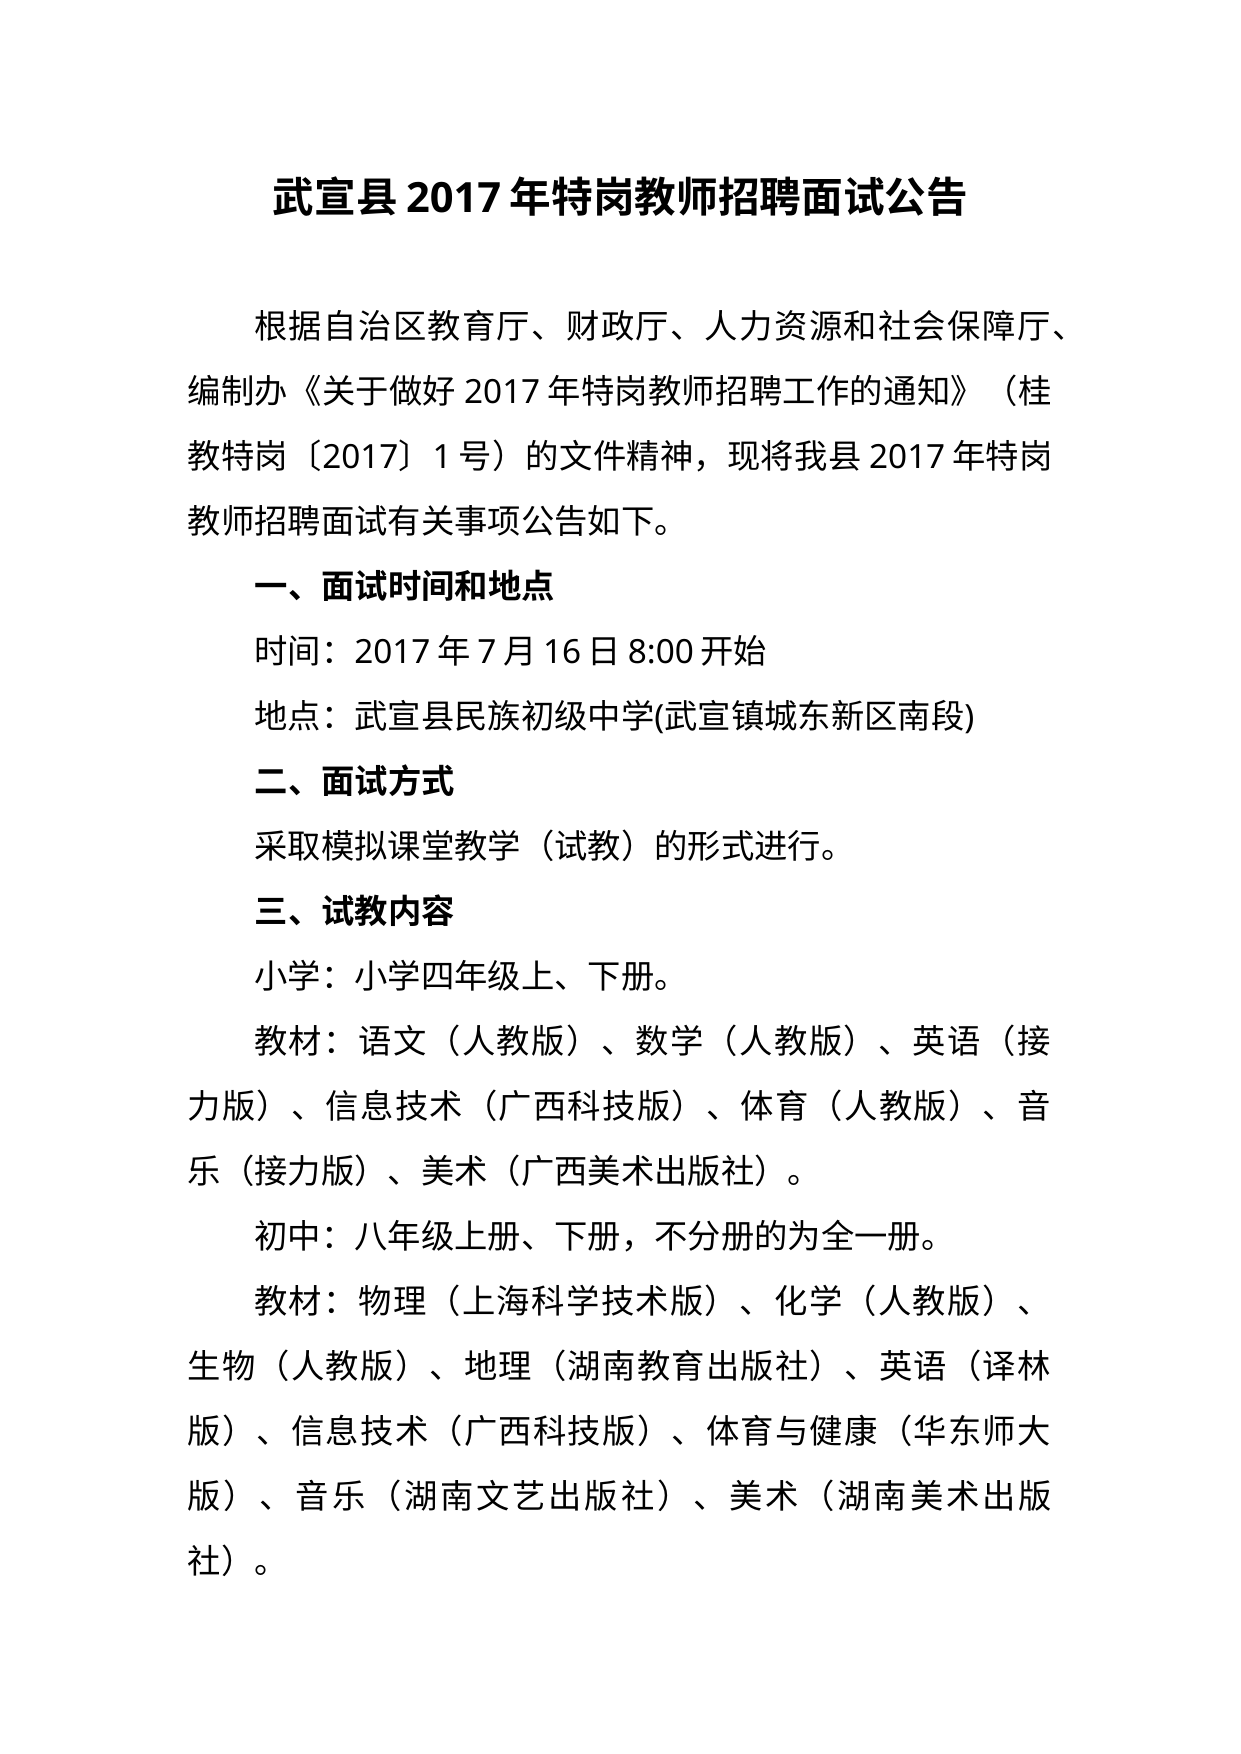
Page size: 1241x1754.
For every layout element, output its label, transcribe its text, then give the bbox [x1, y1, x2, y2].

text 教材：语文（人教版）、数学（人教版）、英语（接力版）、信息技术（广西科技版）、体育（人教版）、音乐（接力版）、美术（广西美术出版社）。 [187, 1007, 1053, 1202]
text 小学：小学四年级上、下册。 [187, 942, 1053, 1007]
text 根据自治区教育厅、财政厅、人力资源和社会保障厅、编制办《关于做好2017年特岗教师招聘工作的通知》（桂教特岗〔2017〕1号）的文件精神，现将我县2017年特岗教师招聘面试有关事项公告如下。 [187, 292, 1053, 552]
text 地点：武宣县民族初级中学(武宣镇城东新区南段) [187, 682, 1053, 747]
text 二、面试方式 [187, 747, 1053, 812]
text 三、试教内容 [187, 877, 1053, 942]
text 采取模拟课堂教学（试教）的形式进行。 [187, 812, 1053, 877]
text 一、面试时间和地点 [187, 552, 1053, 617]
text 时间：2017年7月16日8:00开始 [187, 617, 1053, 682]
text 武宣县2017年特岗教师招聘面试公告 [187, 162, 1053, 227]
text 教材：物理（上海科学技术版）、化学（人教版）、生物（人教版）、地理（湖南教育出版社）、英语（译林版）、信息技术（广西科技版）、体育与健康（华东师大版）、音乐（湖南文艺出版社）、美术（湖南美术出版社）。 [187, 1267, 1053, 1592]
text 初中：八年级上册、下册，不分册的为全一册。 [187, 1202, 1053, 1267]
